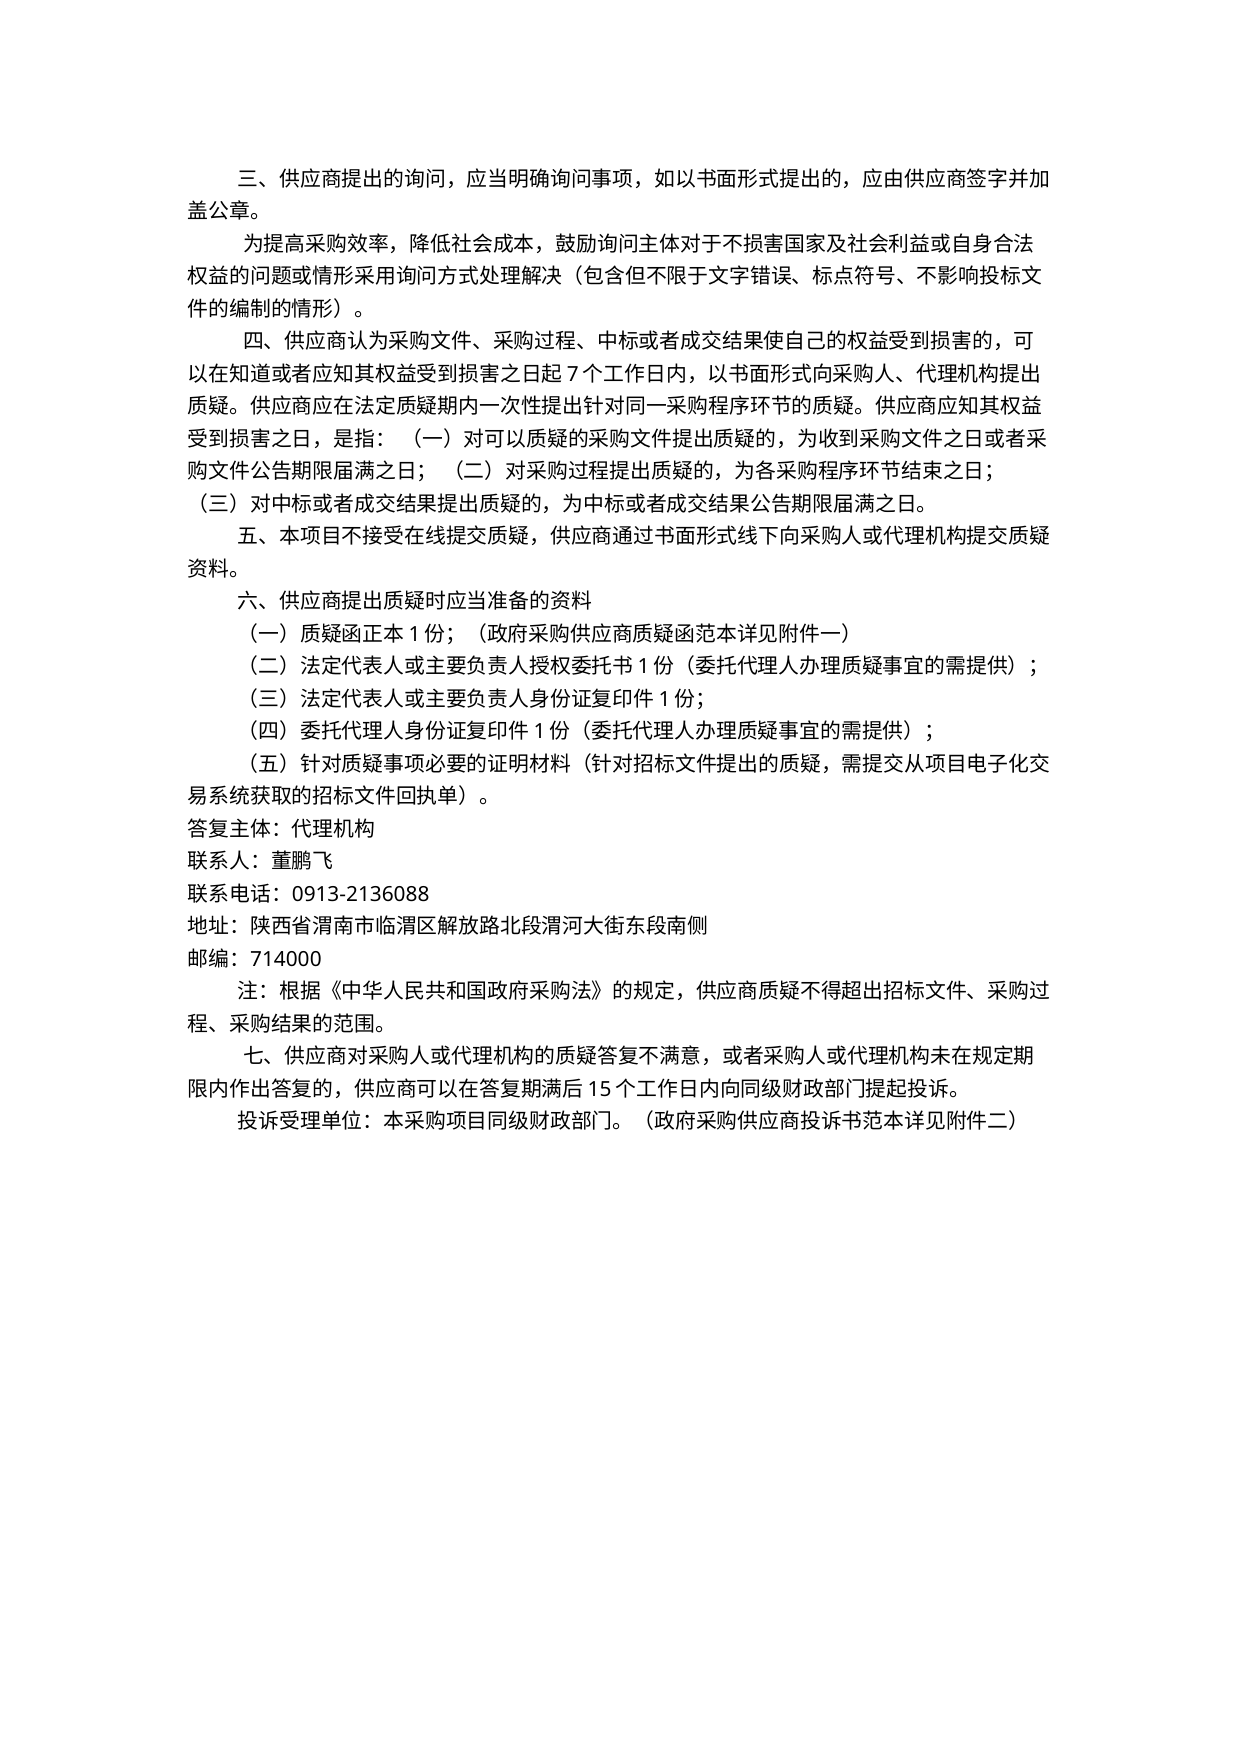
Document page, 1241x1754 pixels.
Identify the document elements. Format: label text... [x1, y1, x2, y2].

text 五、本项目不接受在线提交质疑，供应商通过书面形式线下向采购人或代理机构提交质疑资料。 [187, 519, 1053, 584]
text 六、供应商提出质疑时应当准备的资料 [187, 584, 1053, 617]
text 答复主体：代理机构 [187, 812, 1053, 844]
text （二）法定代表人或主要负责人授权委托书1份（委托代理人办理质疑事宜的需提供）； [187, 649, 1053, 682]
text 四、供应商认为采购文件、采购过程、中标或者成交结果使自己的权益受到损害的，可以在知道或者应知其权益受到损害之日起7个工作日内，以书面形式向采购人、代理机构提出质疑。供应商应在法定质疑期内一次性提出针对同一采购程序环节的质疑。供应商应知其权益受到损害之日，是指： （一）对可以质疑的采购文件提出质疑的，为收到采购文件之日或者采购文件公告期限届满之日； （二）对采购过程提出质疑的，为各采购程序环节结束之日； （三）对中标或者成交结果提出质疑的，为中标或者成交结果公告期限届满之日。 [187, 324, 1053, 519]
text 联系人：董鹏飞 [187, 844, 1053, 877]
text （一）质疑函正本1份；（政府采购供应商质疑函范本详见附件一） [187, 617, 1053, 649]
text 邮编：714000 [187, 942, 1053, 974]
text 投诉受理单位：本采购项目同级财政部门。（政府采购供应商投诉书范本详见附件二） [187, 1104, 1053, 1137]
text 七、供应商对采购人或代理机构的质疑答复不满意，或者采购人或代理机构未在规定期限内作出答复的，供应商可以在答复期满后15个工作日内向同级财政部门提起投诉。 [187, 1039, 1053, 1104]
text （三）法定代表人或主要负责人身份证复印件1份； [187, 682, 1053, 714]
text 联系电话：0913-2136088 [187, 877, 1053, 909]
text （四）委托代理人身份证复印件1份（委托代理人办理质疑事宜的需提供）； [187, 714, 1053, 747]
text 地址：陕西省渭南市临渭区解放路北段渭河大街东段南侧 [187, 909, 1053, 942]
text 三、供应商提出的询问，应当明确询问事项，如以书面形式提出的，应由供应商签字并加盖公章。 [187, 162, 1053, 227]
text 为提高采购效率，降低社会成本，鼓励询问主体对于不损害国家及社会利益或自身合法权益的问题或情形采用询问方式处理解决（包含但不限于文字错误、标点符号、不影响投标文件的编制的情形）。 [187, 227, 1053, 324]
text （五）针对质疑事项必要的证明材料（针对招标文件提出的质疑，需提交从项目电子化交易系统获取的招标文件回执单）。 [187, 747, 1053, 812]
text 注：根据《中华人民共和国政府采购法》的规定，供应商质疑不得超出招标文件、采购过程、采购结果的范围。 [187, 974, 1053, 1039]
